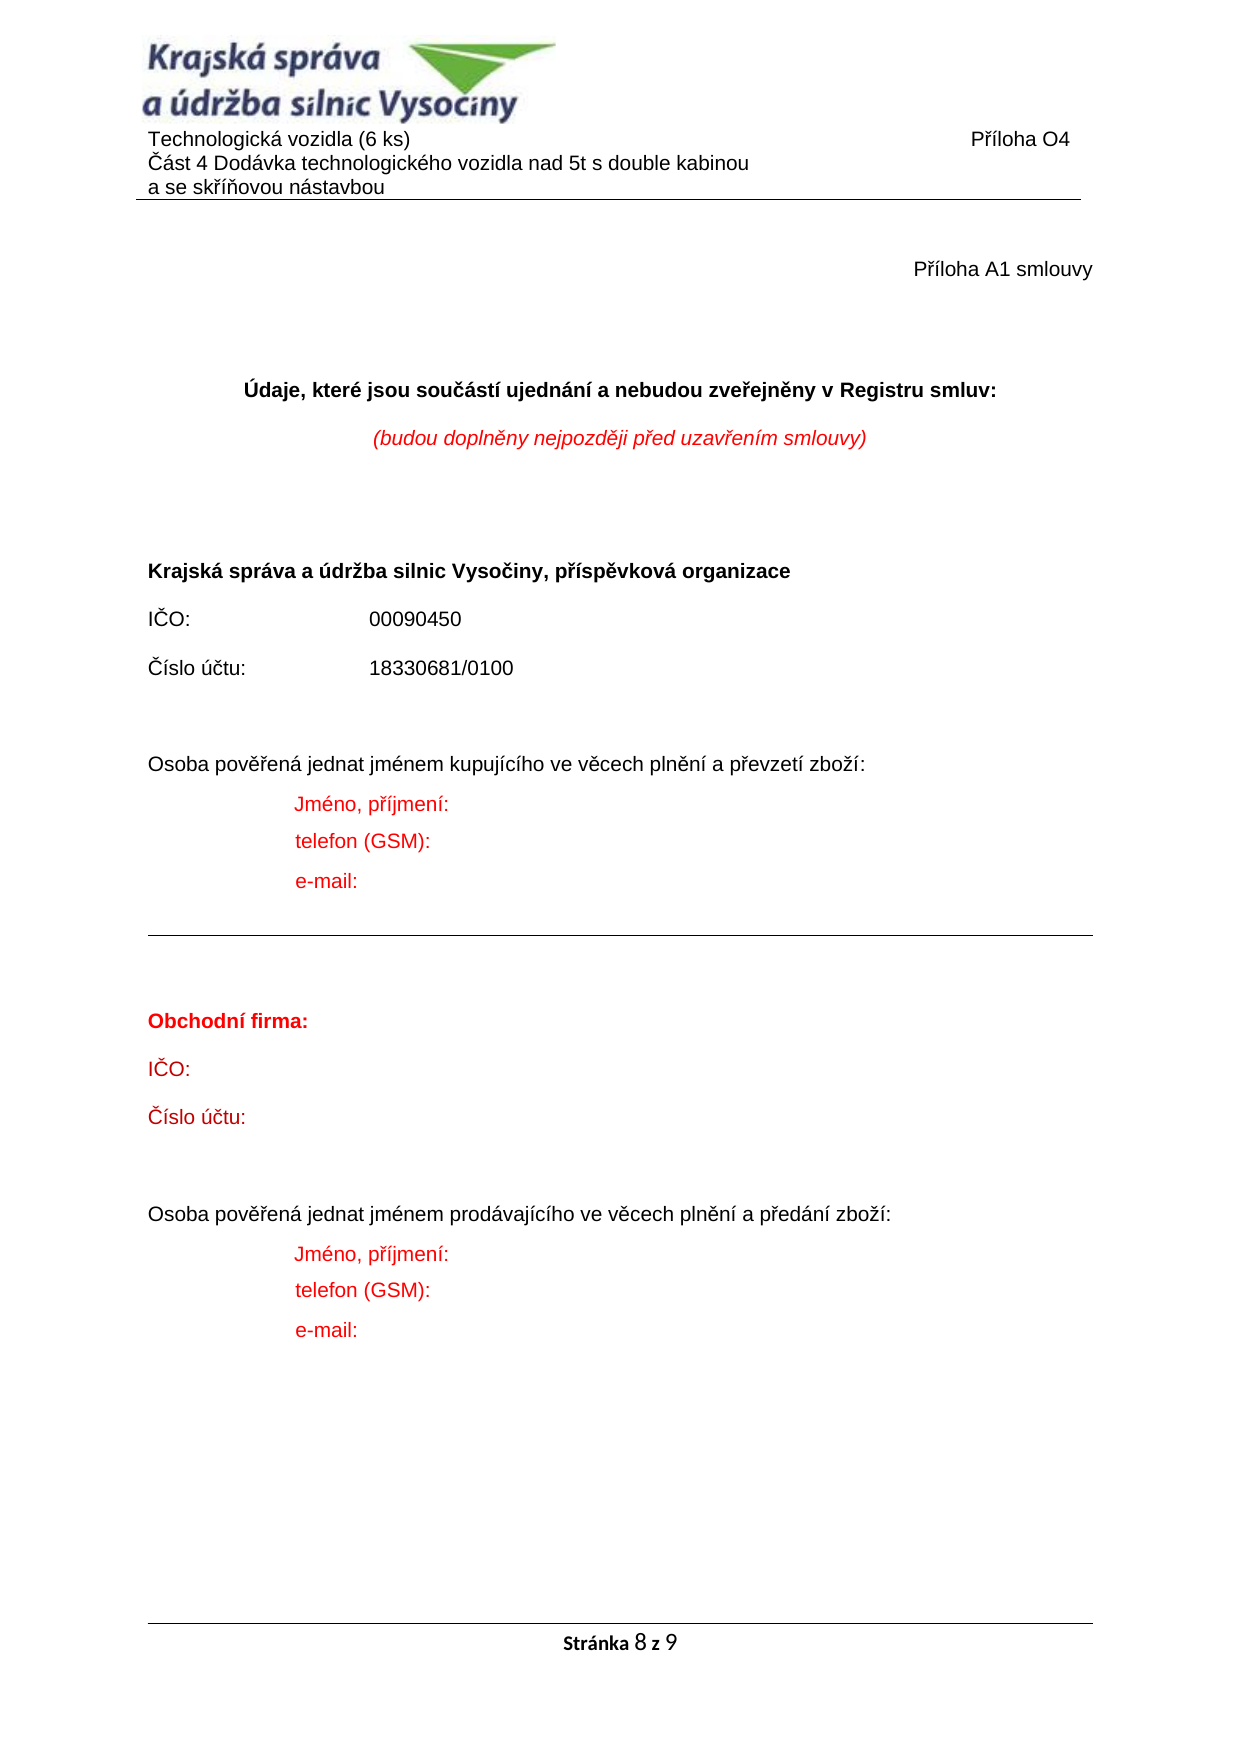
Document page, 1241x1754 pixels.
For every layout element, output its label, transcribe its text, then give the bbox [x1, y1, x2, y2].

text e-mail: [221, 1318, 1093, 1342]
text IČO: 00090450 [148, 607, 1093, 631]
text IČO: [148, 1057, 1093, 1081]
text (budou doplněny nejpozději před uzavřením smlouvy) [148, 426, 1093, 450]
text e-mail: [221, 869, 1093, 893]
text Příloha A1 smlouvy [148, 257, 1093, 281]
list Jméno, příjmení: [221, 792, 1093, 816]
list Jméno, příjmení: [221, 1242, 1093, 1266]
text Osoba pověřená jednat jménem kupujícího ve věcech plnění a převzetí zboží: [148, 752, 1093, 776]
text Číslo účtu: 18330681/0100 [148, 656, 1093, 679]
text Obchodní firma: [148, 1008, 1093, 1032]
text Krajská správa a údržba silnic Vysočiny, příspěvková organizace [148, 559, 1093, 583]
text Číslo účtu: [148, 1105, 1093, 1129]
text telefon (GSM): [74, 1278, 1093, 1302]
text telefon (GSM): [74, 829, 1093, 853]
picture [140, 35, 556, 124]
text Údaje, které jsou součástí ujednání a nebudou zveřejněny v Registru smluv: [148, 377, 1093, 401]
text Osoba pověřená jednat jménem prodávajícího ve věcech plnění a předání zboží: [148, 1202, 1093, 1226]
